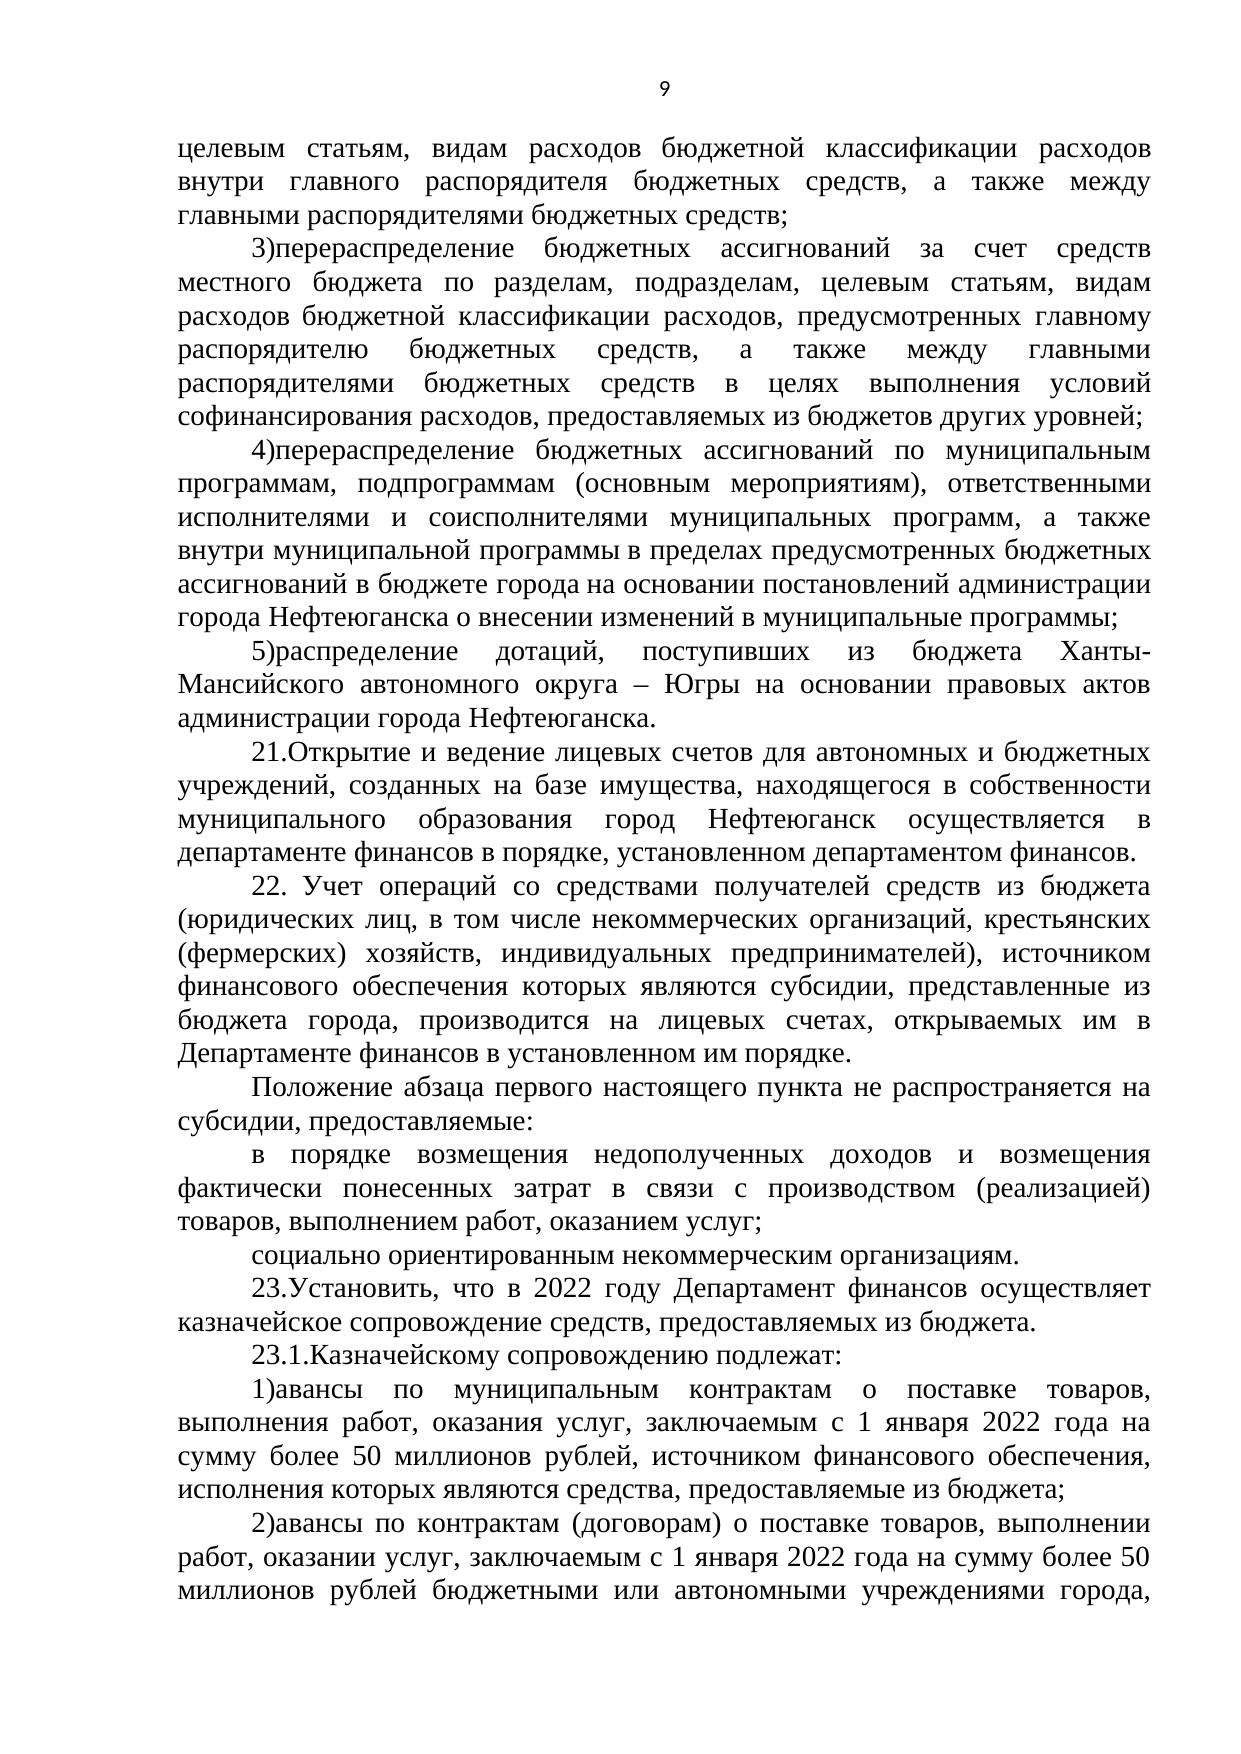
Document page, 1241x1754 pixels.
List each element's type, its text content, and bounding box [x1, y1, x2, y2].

text 23.1.Казначейскому сопровождению подлежат: [177, 1337, 1152, 1371]
text 1)авансы по муниципальным контрактам о поставке товаров, выполнения работ, оказания услуг, заключаемым с 1 января 2022 года на сумму более 50 миллионов рублей, источником финансового обеспечения, исполнения которых являются средства, предоставляемые из бюджета; [177, 1371, 1152, 1505]
text 5)распределение дотаций, поступивших из бюджета Ханты-Мансийского автономного округа – Югры на основании правовых актов администрации города Нефтеюганска. [177, 633, 1152, 734]
text Положение абзаца первого настоящего пункта не распространяется на субсидии, предоставляемые: [177, 1069, 1152, 1136]
text 21.Открытие и ведение лицевых счетов для автономных и бюджетных учреждений, созданных на базе имущества, находящегося в собственности муниципального образования город Нефтеюганск осуществляется в департаменте финансов в порядке, установленном департаментом финансов. [177, 734, 1152, 868]
text социально ориентированным некоммерческим организациям. [177, 1237, 1152, 1270]
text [177, 1505, 1152, 1606]
text 23.Установить, что в 2022 году Департамент финансов осуществляет казначейское сопровождение средств, предоставляемых из бюджета. [177, 1270, 1152, 1337]
text 22. Учет операций со средствами получателей средств из бюджета (юридических лиц, в том числе некоммерческих организаций, крестьянских (фермерских) хозяйств, индивидуальных предпринимателей), источником финансового обеспечения которых являются субсидии, представленные из бюджета города, производится на лицевых счетах, открываемых им в Департаменте финансов в установленном им порядке. [177, 868, 1152, 1069]
text 3)перераспределение бюджетных ассигнований за счет средств местного бюджета по разделам, подразделам, целевым статьям, видам расходов бюджетной классификации расходов, предусмотренных главному распорядителю бюджетных средств, а также между главными распорядителями бюджетных средств в целях выполнения условий софинансирования расходов, предоставляемых из бюджетов других уровней; [177, 231, 1152, 432]
text 4)перераспределение бюджетных ассигнований по муниципальным программам, подпрограммам (основным мероприятиям), ответственными исполнителями и соисполнителями муниципальных программ, а также внутри муниципальной программы в пределах предусмотренных бюджетных ассигнований в бюджете города на основании постановлений администрации города Нефтеюганска о внесении изменений в муниципальные программы; [177, 432, 1152, 633]
text в порядке возмещения недополученных доходов и возмещения фактически понесенных затрат в связи с производством (реализацией) товаров, выполнением работ, оказанием услуг; [177, 1136, 1152, 1237]
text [177, 130, 1152, 231]
